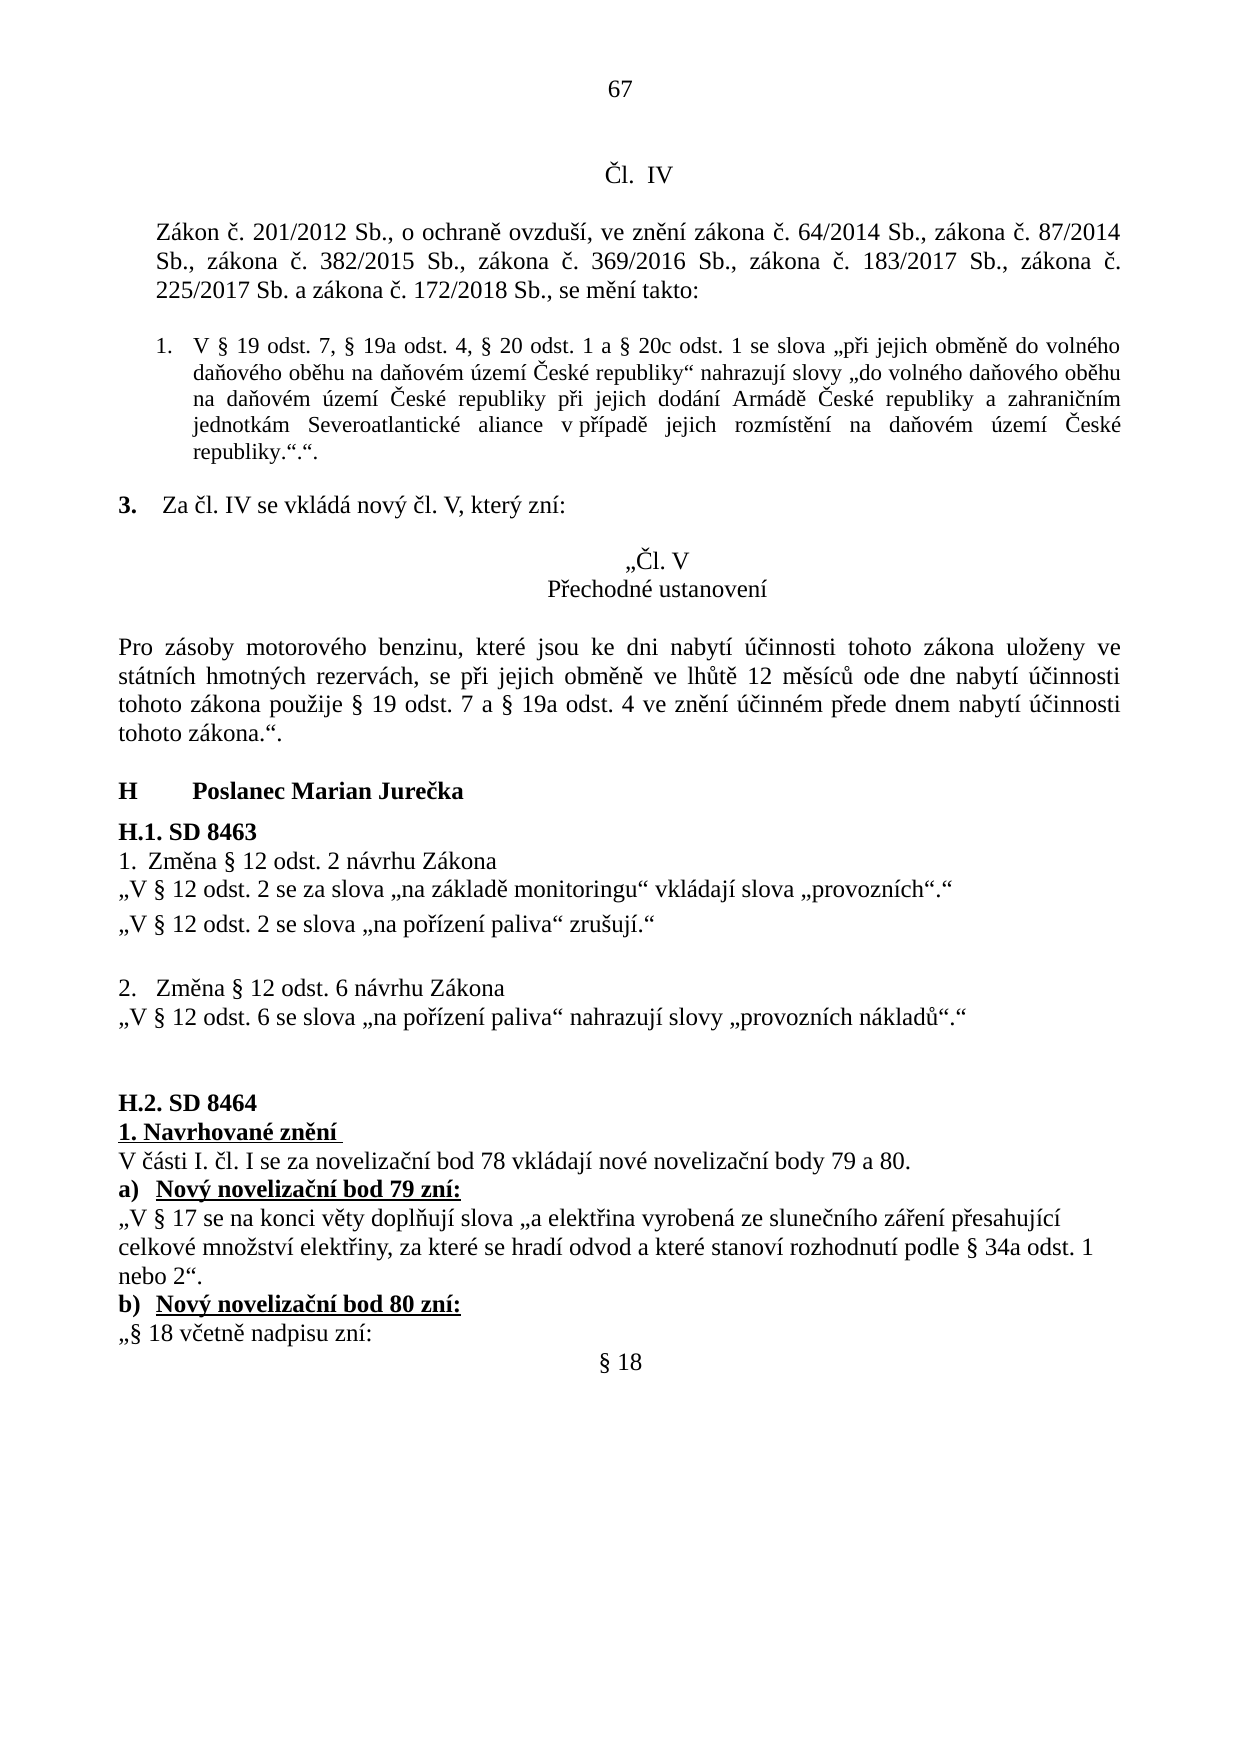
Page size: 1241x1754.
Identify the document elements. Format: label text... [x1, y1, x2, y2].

text Pro zásoby motorového benzinu, které jsou ke dni nabytí účinnosti tohoto zákona uloženy ve státních hmotných rezervách, se při jejich obměně ve lhůtě 12 měsíců ode dne nabytí účinnosti tohoto zákona použije § 19 odst. 7 a § 19a odst. 4 ve znění účinném přede dnem nabytí účinnosti tohoto zákona.“. [118, 632, 1122, 747]
text H.1. SD 8463 [118, 817, 1122, 846]
text „V § 17 se na konci věty doplňují slova „a elektřina vyrobená ze slunečního záření přesahující celkové množství elektřiny, za které se hradí odvod a které stanoví rozhodnutí podle § 34a odst. 1 nebo 2“. [118, 1203, 1113, 1289]
list Nový novelizační bod 79 zní: [118, 1174, 1113, 1203]
text V části I. čl. I se za novelizační bod 78 vkládají nové novelizační body 79 a 80. [118, 1146, 1113, 1174]
text H.2. SD 8464 [118, 1088, 1122, 1117]
text § 18 [118, 1347, 1122, 1376]
text „V § 12 odst. 2 se za slova „na základě monitoringu“ vkládají slova „provozních“.“ [118, 874, 1122, 903]
text 1. Navrhované znění [118, 1117, 1122, 1146]
text 3. Za čl. IV se vkládá nový čl. V, který zní: [118, 491, 1122, 519]
text Přechodné ustanovení [192, 574, 1122, 603]
text „Čl. V [192, 546, 1122, 574]
text Zákon č. 201/2012 Sb., o ochraně ovzduší, ve znění zákona č. 64/2014 Sb., zákona č. 87/2014 Sb., zákona č. 382/2015 Sb., zákona č. 369/2016 Sb., zákona č. 183/2017 Sb., zákona č. 225/2017 Sb. a zákona č. 172/2018 Sb., se mění takto: [156, 217, 1122, 304]
text „V § 12 odst. 2 se slova „na pořízení paliva“ zrušují.“ [118, 909, 1122, 938]
text 1. Změna § 12 odst. 2 návrhu Zákona [118, 846, 1122, 874]
text Čl. IV [156, 160, 1122, 189]
text H Poslanec Marian Jurečka [118, 776, 1122, 804]
list Nový novelizační bod 80 zní: [118, 1289, 1113, 1318]
text „§ 18 včetně nadpisu zní: [118, 1318, 1122, 1347]
text „V § 12 odst. 6 se slova „na pořízení paliva“ nahrazují slovy „provozních nákladů“.“ [118, 1002, 1122, 1031]
list Změna § 12 odst. 6 návrhu Zákona [118, 973, 1122, 1002]
